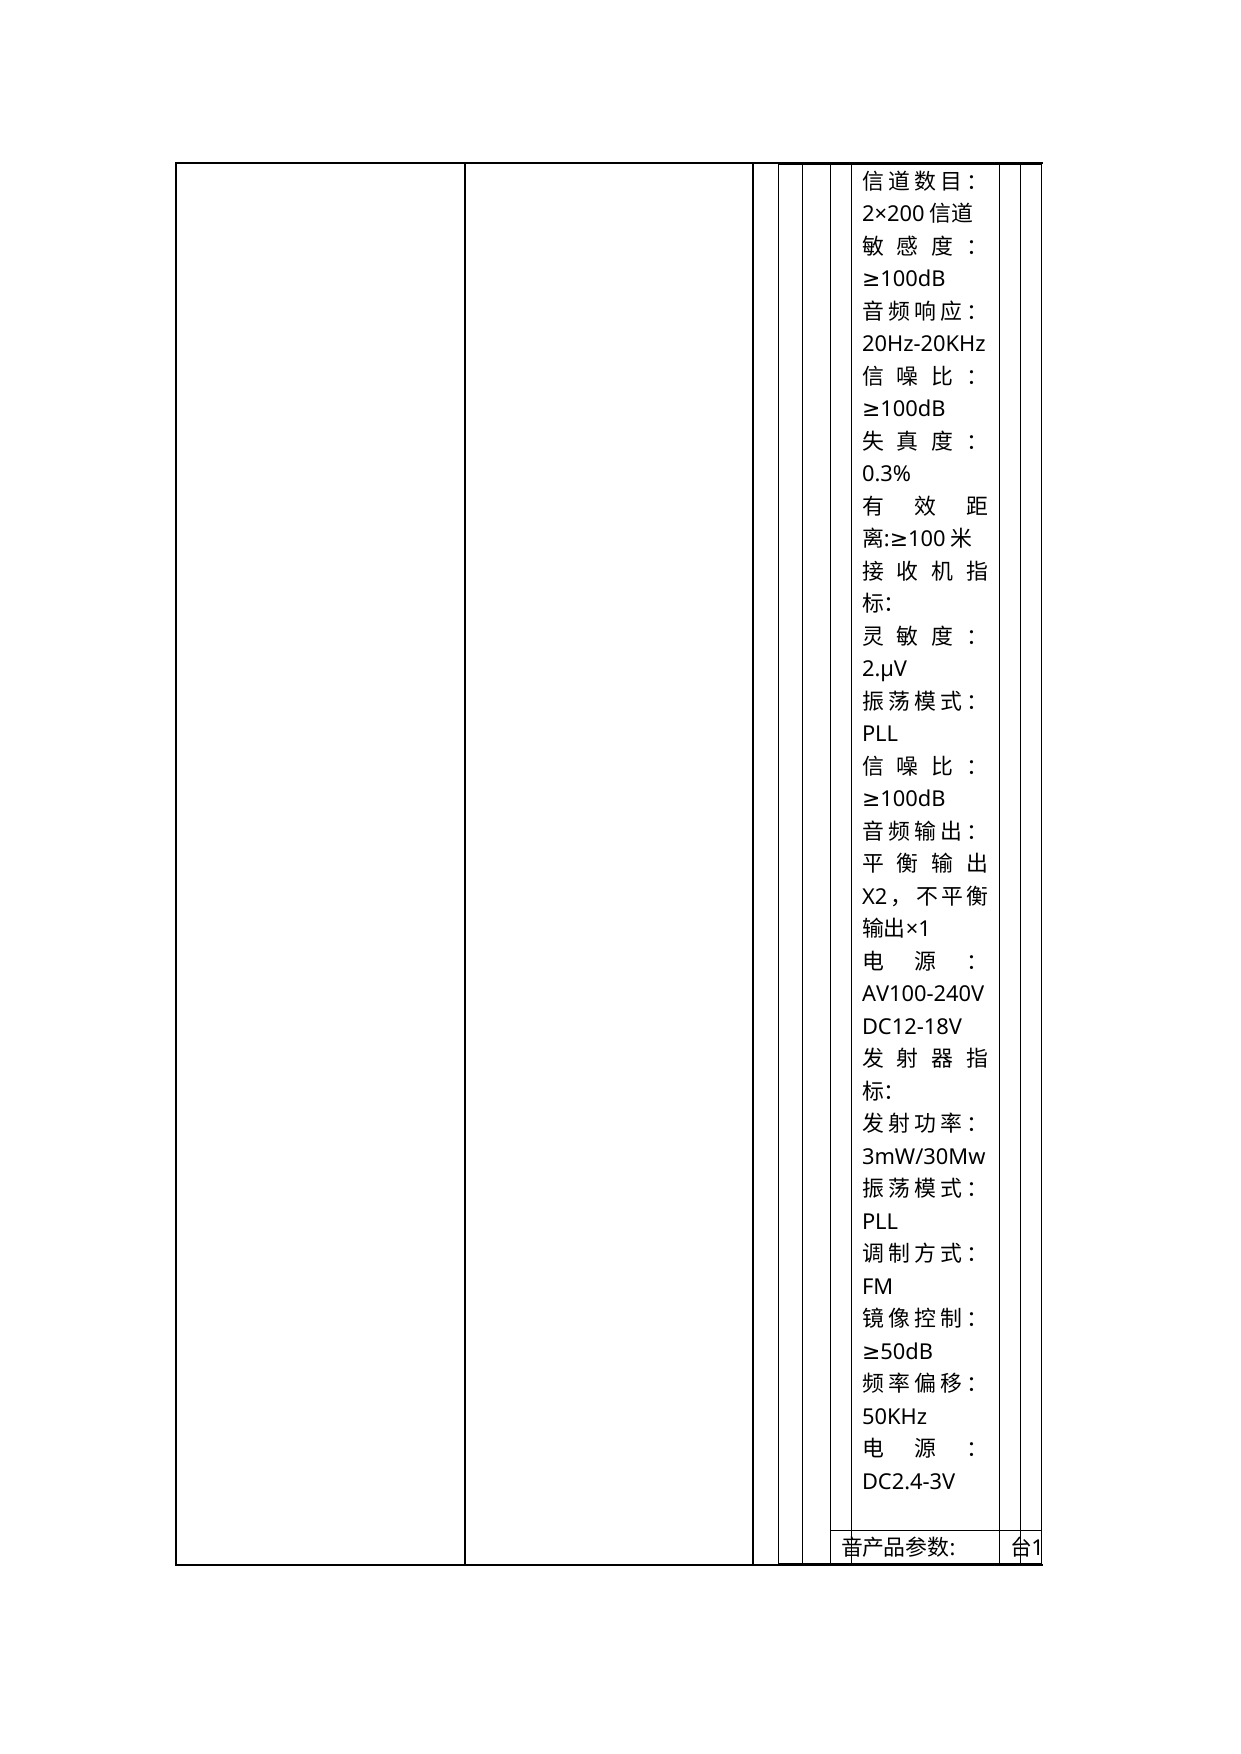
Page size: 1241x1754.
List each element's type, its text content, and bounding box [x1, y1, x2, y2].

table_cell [754, 164, 778, 1564]
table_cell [1000, 165, 1020, 1530]
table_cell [831, 165, 851, 1530]
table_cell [852, 165, 999, 1530]
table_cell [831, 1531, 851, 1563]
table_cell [803, 165, 830, 1563]
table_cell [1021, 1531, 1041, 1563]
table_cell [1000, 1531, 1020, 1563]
table_cell 1 [177, 164, 464, 1564]
table_cell [466, 164, 752, 1564]
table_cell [1021, 165, 1041, 1530]
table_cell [779, 165, 802, 1563]
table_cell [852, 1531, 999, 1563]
